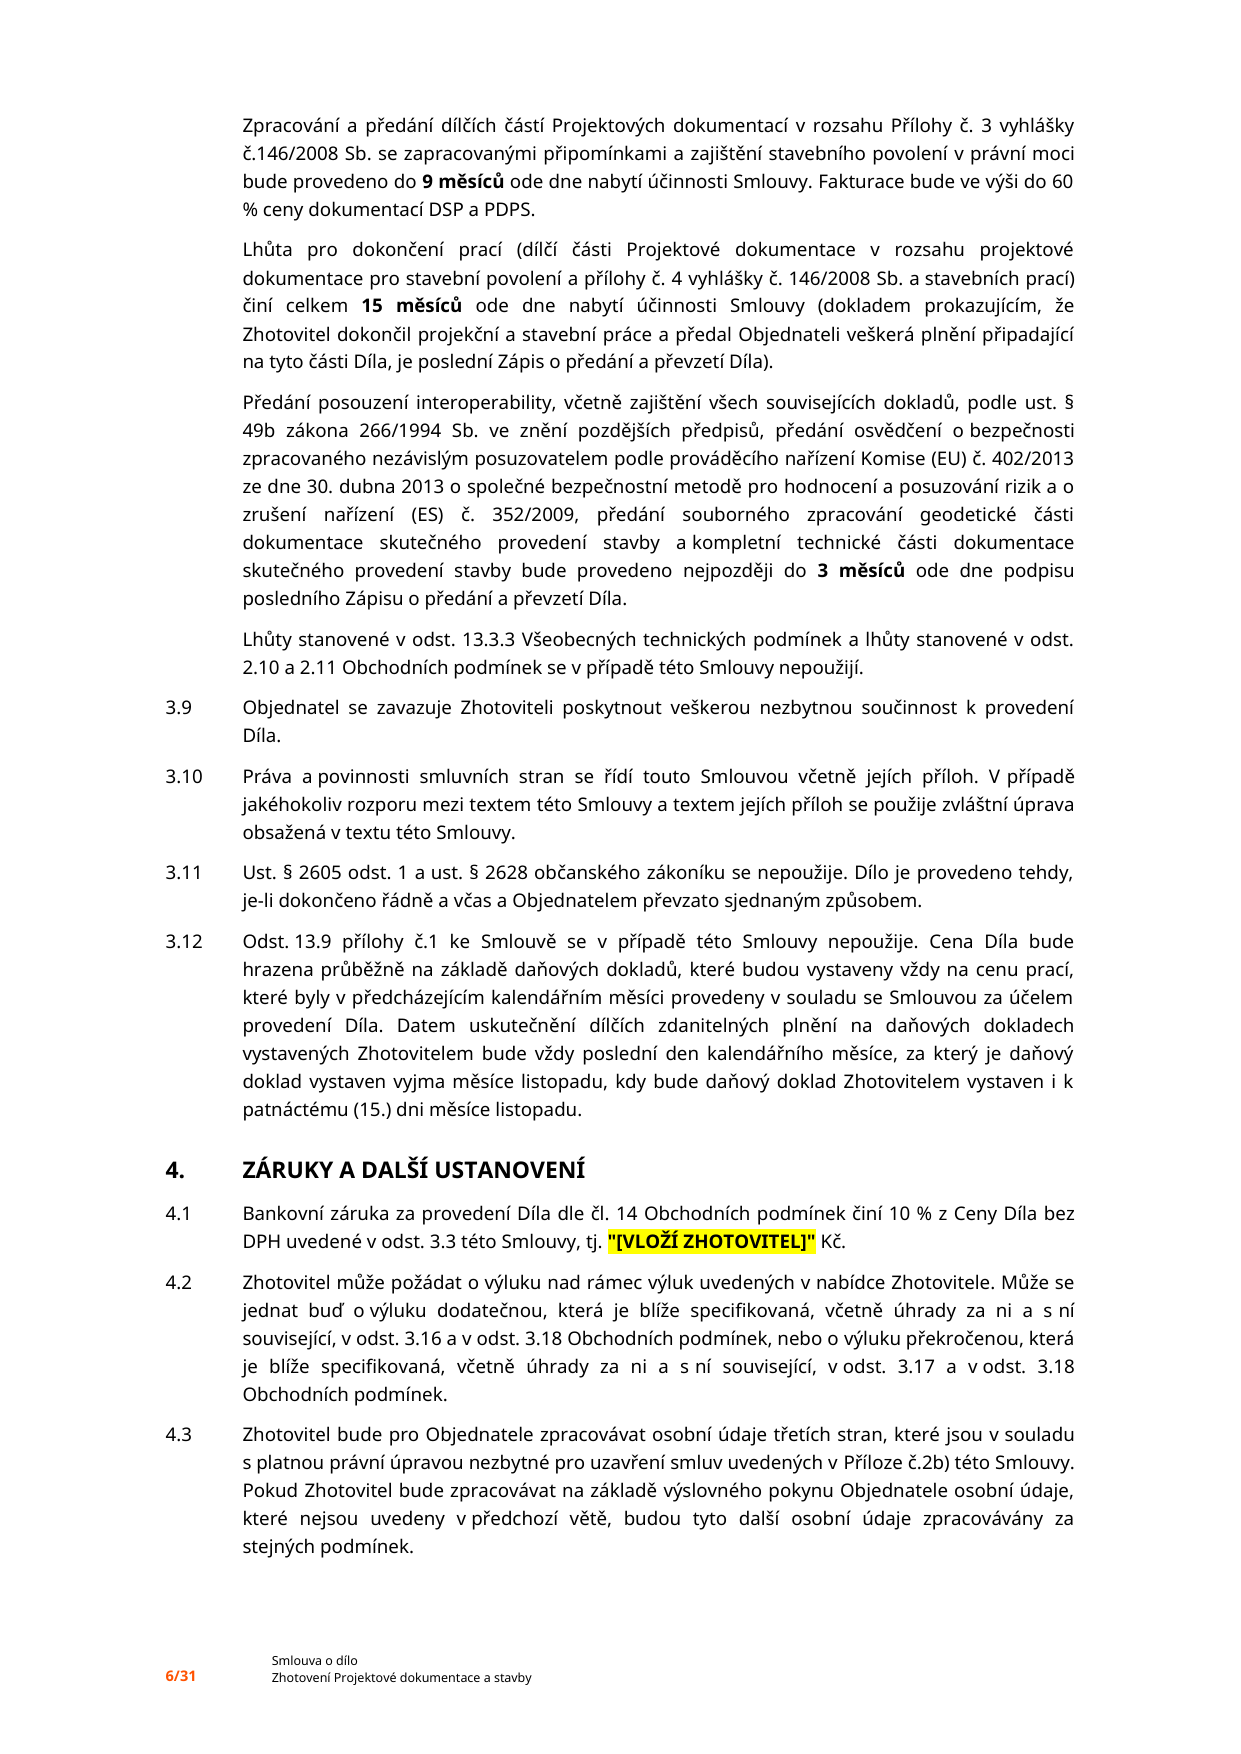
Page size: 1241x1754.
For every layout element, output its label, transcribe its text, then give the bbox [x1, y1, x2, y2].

text ZÁRUKY A DALŠÍ USTANOVENÍ [165, 1153, 1075, 1185]
text Zpracování a předání dílčích částí Projektových dokumentací v rozsahu Přílohy č. 3 vyhlášky č.146/2008 Sb. se zapracovanými připomínkami a zajištění stavebního povolení v právní moci bude provedeno do 9 měsíců ode dne nabytí účinnosti Smlouvy. Fakturace bude ve výši do 60 % ceny dokumentací DSP a PDPS. [242, 112, 1075, 222]
text Bankovní záruka za provedení Díla dle čl. 14 Obchodních podmínek činí 10 % z Ceny Díla bez DPH uvedené v odst. 3.3 této Smlouvy, tj. "[VLOŽÍ ZHOTOVITEL]" Kč. [165, 1200, 1075, 1254]
text Lhůta pro dokončení prací (dílčí části Projektové dokumentace v rozsahu projektové dokumentace pro stavební povolení a přílohy č. 4 vyhlášky č. 146/2008 Sb. a stavebních prací) činí celkem 15 měsíců ode dne nabytí účinnosti Smlouvy (dokladem prokazujícím, že Zhotovitel dokončil projekční a stavební práce a předal Objednateli veškerá plnění připadající na tyto části Díla, je poslední Zápis o předání a převzetí Díla). [242, 237, 1075, 374]
text Ust. § 2605 odst. 1 a ust. § 2628 občanského zákoníku se nepoužije. Dílo je provedeno tehdy, je-li dokončeno řádně a včas a Objednatelem převzato sjednaným způsobem. [165, 860, 1075, 913]
text Lhůty stanovené v odst. 13.3.3 Všeobecných technických podmínek a lhůty stanovené v odst. 2.10 a 2.11 Obchodních podmínek se v případě této Smlouvy nepoužijí. [242, 626, 1075, 679]
text Objednatel se zavazuje Zhotoviteli poskytnout veškerou nezbytnou součinnost k provedení Díla. [165, 694, 1075, 748]
text Práva a povinnosti smluvních stran se řídí touto Smlouvou včetně jejích příloh. V případě jakéhokoliv rozporu mezi textem této Smlouvy a textem jejích příloh se použije zvláštní úprava obsažená v textu této Smlouvy. [165, 763, 1075, 845]
text Odst. 13.9 přílohy č.1 ke Smlouvě se v případě této Smlouvy nepoužije. Cena Díla bude hrazena průběžně na základě daňových dokladů, které budou vystaveny vždy na cenu prací, které byly v předcházejícím kalendářním měsíci provedeny v souladu se Smlouvou za účelem provedení Díla. Datem uskutečnění dílčích zdanitelných plnění na daňových dokladech vystavených Zhotovitelem bude vždy poslední den kalendářního měsíce, za který je daňový doklad vystaven vyjma měsíce listopadu, kdy bude daňový doklad Zhotovitelem vystaven i k patnáctému (15.) dni měsíce listopadu. [165, 928, 1075, 1122]
text Zhotovitel bude pro Objednatele zpracovávat osobní údaje třetích stran, které jsou v souladu s platnou právní úpravou nezbytné pro uzavření smluv uvedených v Příloze č.2b) této Smlouvy. Pokud Zhotovitel bude zpracovávat na základě výslovného pokynu Objednatele osobní údaje, které nejsou uvedeny v předchozí větě, budou tyto další osobní údaje zpracovávány za stejných podmínek. [165, 1422, 1075, 1559]
text Předání posouzení interoperability, včetně zajištění všech souvisejících dokladů, podle ust. § 49b zákona 266/1994 Sb. ve znění pozdějších předpisů, předání osvědčení o bezpečnosti zpracovaného nezávislým posuzovatelem podle prováděcího nařízení Komise (EU) č. 402/2013 ze dne 30. dubna 2013 o společné bezpečnostní metodě pro hodnocení a posuzování rizik a o zrušení nařízení (ES) č. 352/2009, předání souborného zpracování geodetické části dokumentace skutečného provedení stavby a kompletní technické části dokumentace skutečného provedení stavby bude provedeno nejpozději do 3 měsíců ode dne podpisu posledního Zápisu o předání a převzetí Díla. [242, 389, 1075, 611]
text Zhotovitel může požádat o výluku nad rámec výluk uvedených v nabídce Zhotovitele. Může se jednat buď o výluku dodatečnou, která je blíže specifikovaná, včetně úhrady za ni a s ní související, v odst. 3.16 a v odst. 3.18 Obchodních podmínek, nebo o výluku překročenou, která je blíže specifikovaná, včetně úhrady za ni a s ní související, v odst. 3.17 a v odst. 3.18 Obchodních podmínek. [165, 1269, 1075, 1407]
